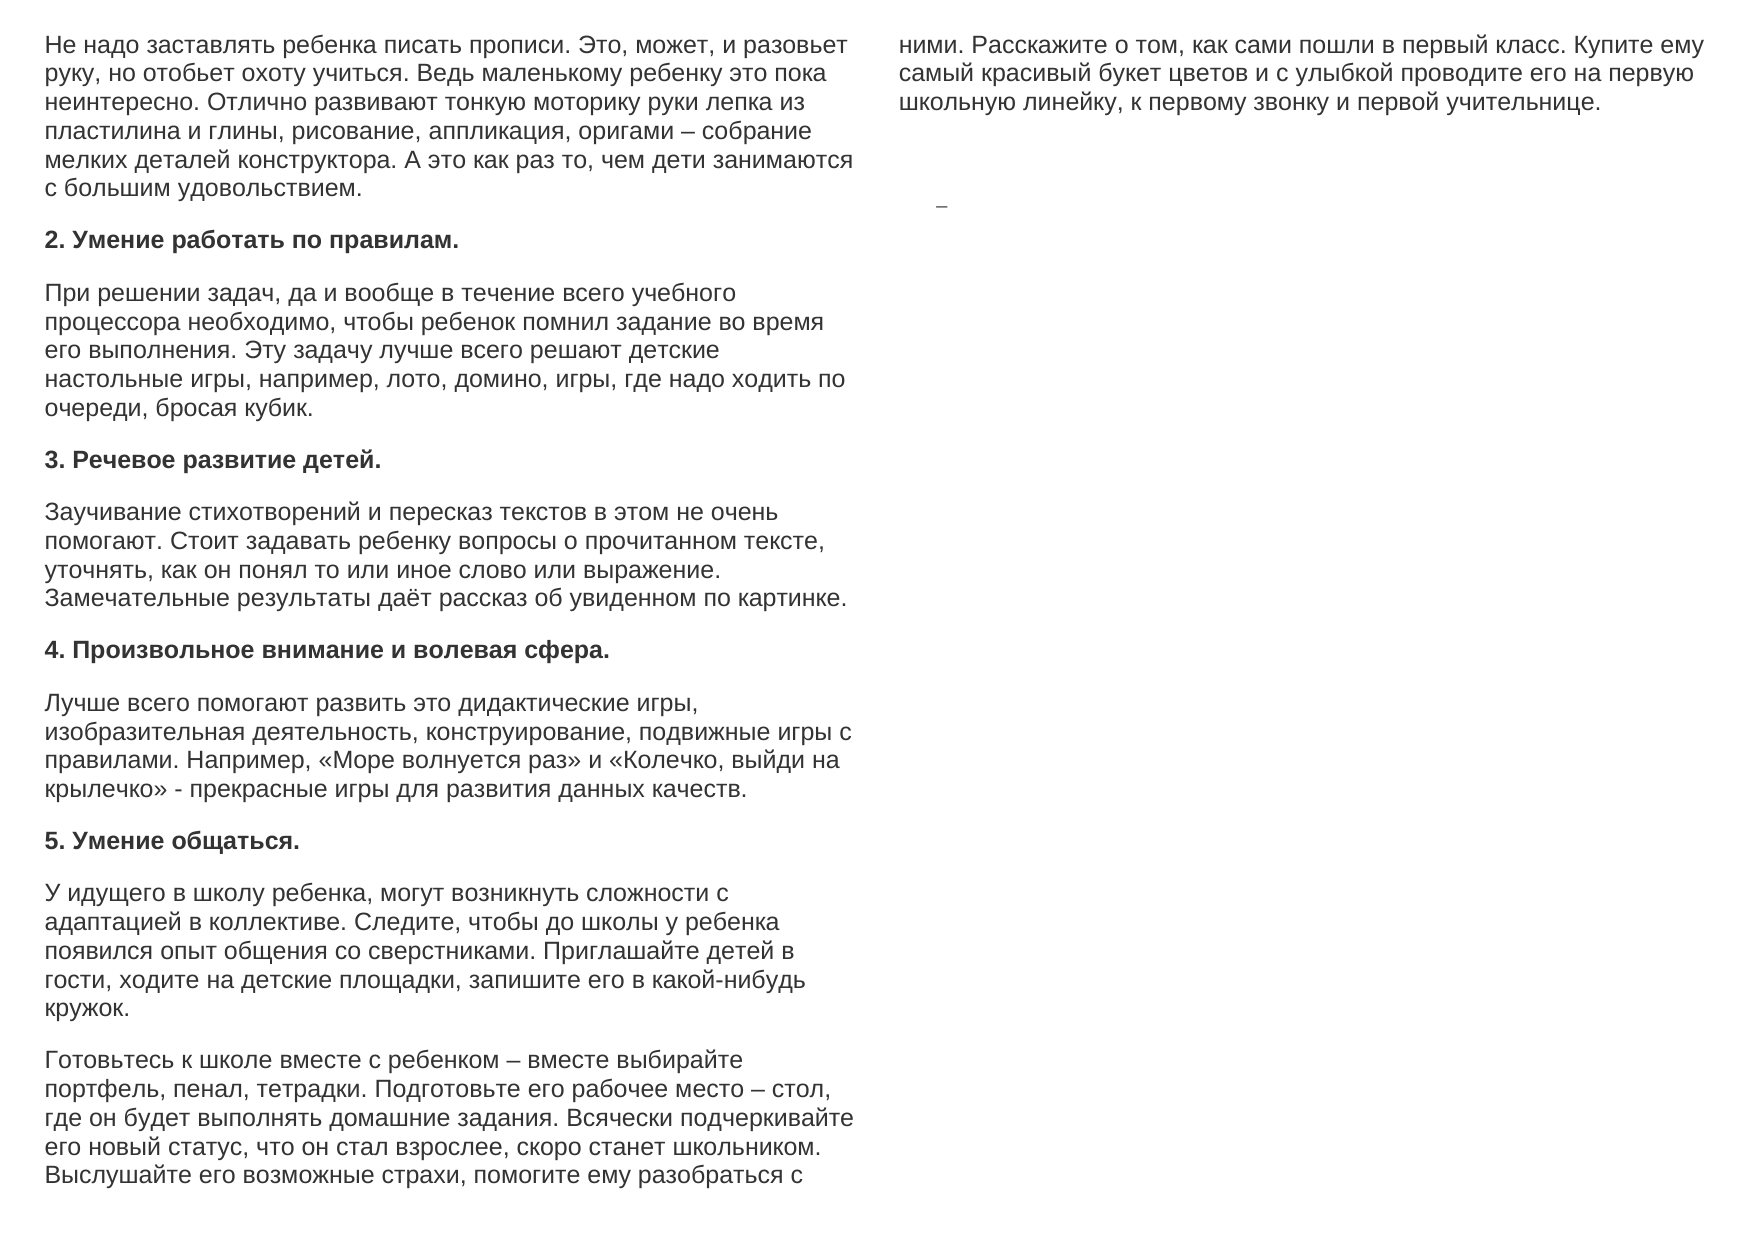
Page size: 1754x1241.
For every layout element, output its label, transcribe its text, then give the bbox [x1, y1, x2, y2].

text 4. Произвольное внимание и волевая сфера. [44, 636, 858, 664]
text Готовьтесь к школе вместе с ребенком – вместе выбирайте портфель, пенал, тетрадки. Подготовьте его рабочее место – стол, где он будет выполнять домашние задания. Всячески подчеркивайте его новый статус, что он стал взрослее, скоро станет школьником. Выслушайте его возможные страхи, помогите ему разобраться с ними. Расскажите о том, как сами пошли в первый класс. Купите ему самый красивый букет цветов и с улыбкой проводите его на первую школьную линейку, к первому звонку и первой учительнице. [898, 29, 1713, 116]
text Лучше всего помогают развить это дидактические игры, изобразительная деятельность, конструирование, подвижные игры с правилами. Например, «Море волнуется раз» и «Колечко, выйди на крылечко» - прекрасные игры для развития данных качеств. [44, 688, 858, 803]
text 5. Умение общаться. [44, 826, 858, 855]
text У идущего в школу ребенка, могут возникнуть сложности с адаптацией в коллективе. Следите, чтобы до школы у ребенка появился опыт общения со сверстниками. Приглашайте детей в гости, ходите на детские площадки, запишите его в какой-нибудь кружок. [44, 878, 858, 1022]
text Готовьтесь к школе вместе с ребенком – вместе выбирайте портфель, пенал, тетрадки. Подготовьте его рабочее место – стол, где он будет выполнять домашние задания. Всячески подчеркивайте его новый статус, что он стал взрослее, скоро станет школьником. Выслушайте его возможные страхи, помогите ему разобраться с ними. Расскажите о том, как сами пошли в первый класс. Купите ему самый красивый букет цветов и с улыбкой проводите его на первую школьную линейку, к первому звонку и первой учительнице. [44, 1046, 858, 1189]
text Не надо заставлять ребенка писать прописи. Это, может, и разовьет руку, но отобьет охоту учиться. Ведь маленькому ребенку это пока неинтересно. Отлично развивают тонкую моторику руки лепка из пластилина и глины, рисование, аппликация, оригами – собрание мелких деталей конструктора. А это как раз то, чем дети занимаются с большим удовольствием. [44, 29, 858, 202]
text При решении задач, да и вообще в течение всего учебного процессора необходимо, чтобы ребенок помнил задание во время его выполнения. Эту задачу лучше всего решают детские настольные игры, например, лото, домино, игры, где надо ходить по очереди, бросая кубик. [44, 278, 858, 421]
text Заучивание стихотворений и пересказ текстов в этом не очень помогают. Стоит задавать ребенку вопросы о прочитанном тексте, уточнять, как он понял то или иное слово или выражение. Замечательные результаты даёт рассказ об увиденном по картинке. [44, 497, 858, 612]
text 2. Умение работать по правилам. [44, 226, 858, 254]
text 3. Речевое развитие детей. [44, 445, 858, 474]
